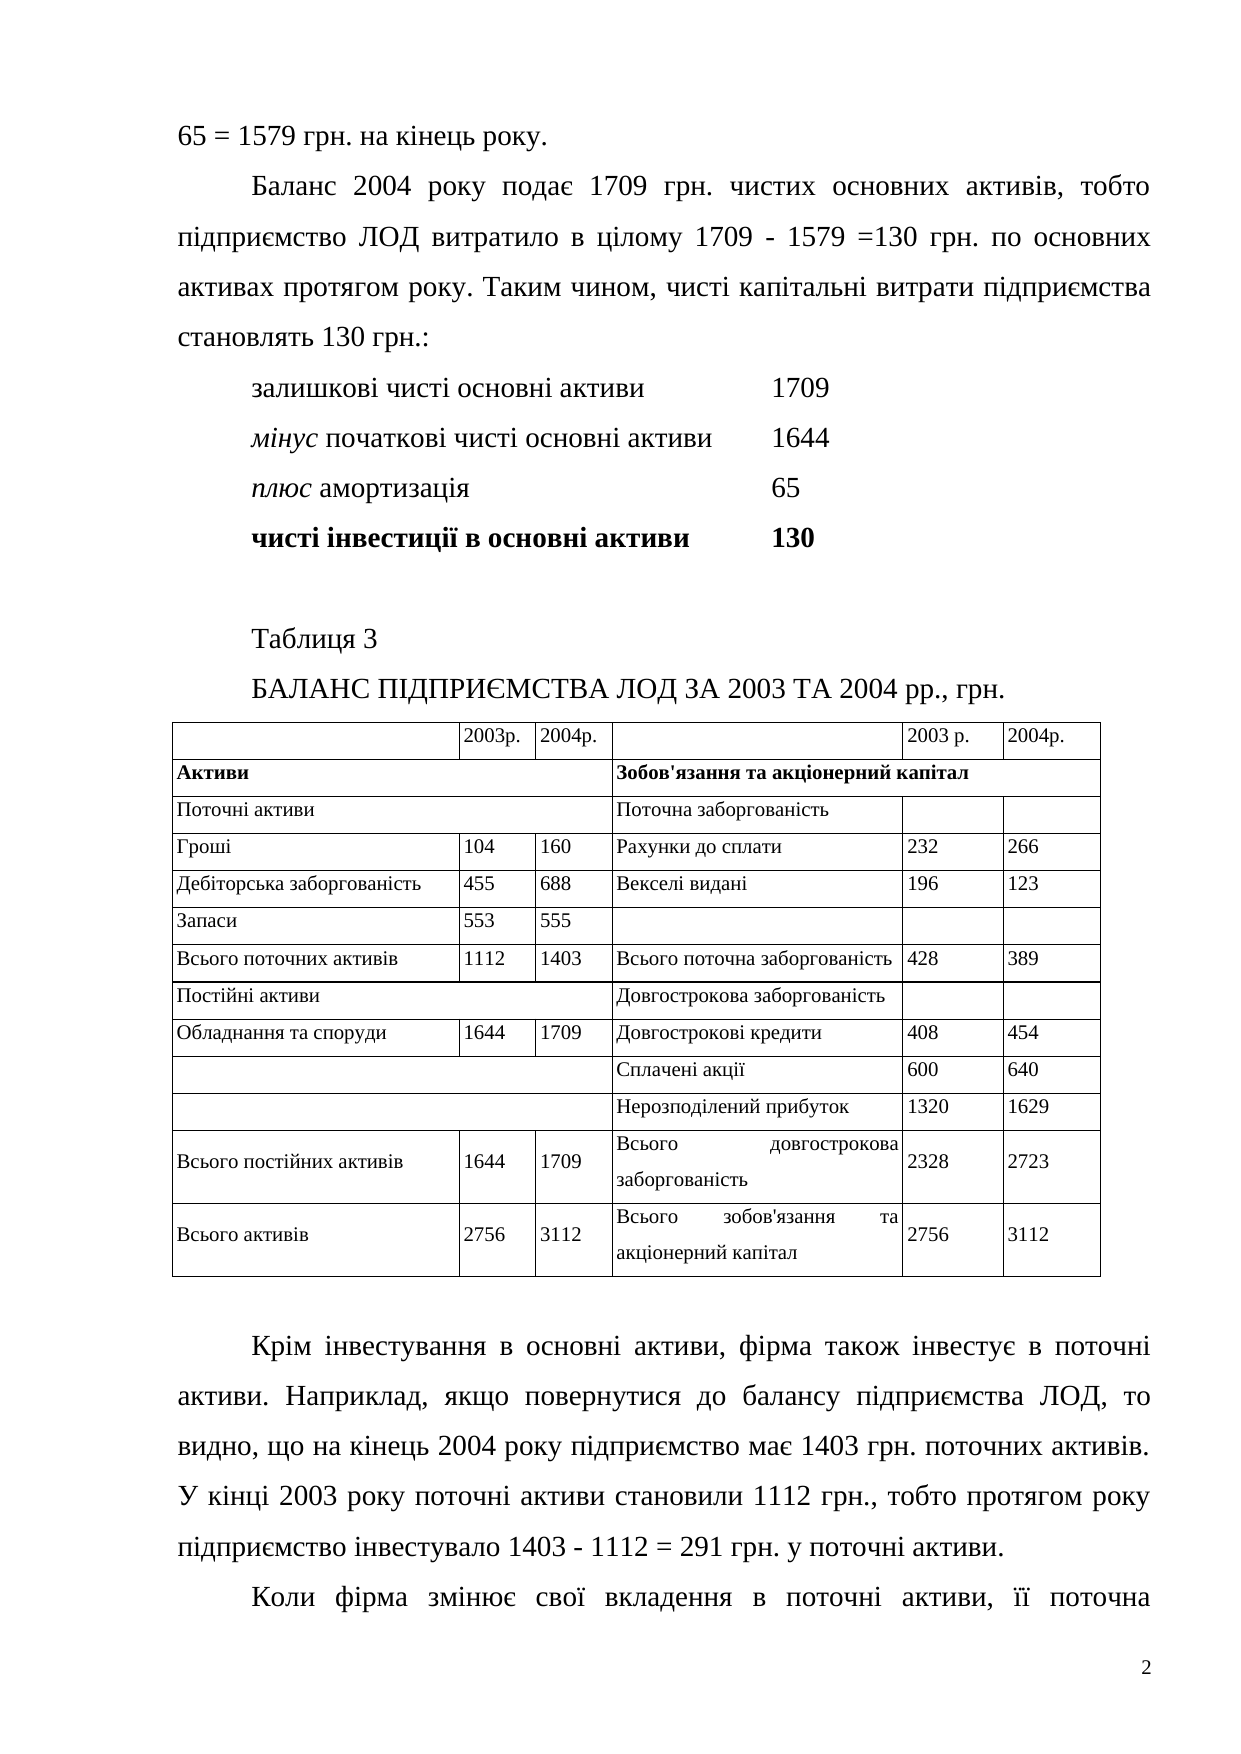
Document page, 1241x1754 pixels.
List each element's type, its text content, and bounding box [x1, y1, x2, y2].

table_cell 1709 [536, 1131, 612, 1203]
table_cell Всього довгострокова заборгованість [613, 1131, 902, 1203]
table_cell 1320 [903, 1094, 1003, 1130]
table_header 2003 р. [903, 723, 1003, 759]
table_cell Зобов'язання та акціонерний капітал [613, 760, 1100, 796]
table_cell Активи [173, 760, 612, 796]
table_cell [613, 908, 902, 944]
table_header [173, 723, 459, 759]
table_cell 600 [903, 1057, 1003, 1093]
table_cell 408 [903, 1020, 1003, 1056]
table_cell Всього зобов'язання та акціонерний капітал [613, 1204, 902, 1276]
table_cell 1629 [1004, 1094, 1100, 1130]
text мінус початкові чисті основні активи 1644 [177, 420, 1152, 453]
table_cell [903, 983, 1003, 1018]
table_header 2004р. [536, 723, 612, 759]
table_cell [903, 908, 1003, 944]
text Таблиця 3 [177, 621, 1152, 655]
table_cell 2756 [460, 1204, 535, 1276]
table_cell 455 [460, 871, 535, 907]
table_cell Обладнання та споруди [173, 1020, 459, 1056]
table_cell 688 [536, 871, 612, 907]
text Крім інвестування в основні активи, фірма також інвестує в поточні активи. Наприклад, якщо повернутися до балансу підприємства ЛОД, то видно, що на кінець 2004 року підприємство має 1403 грн. поточних активів. У кінці 2003 року поточні активи становили 1112 грн., тобто протягом року підприємство інвестувало 1403 - 1112 = 291 грн. у поточні активи. [177, 1328, 1152, 1562]
table_cell 555 [536, 908, 612, 944]
table_cell 454 [1004, 1020, 1100, 1056]
table_cell Постійні активи [173, 983, 612, 1018]
table_cell [1004, 983, 1100, 1018]
text плюс амортизація 65 [177, 470, 1152, 504]
table_header 2003р. [460, 723, 535, 759]
table_cell Поточні активи [173, 797, 612, 833]
table_cell 1644 [460, 1020, 535, 1056]
table_cell 160 [536, 834, 612, 870]
table_cell 428 [903, 945, 1003, 981]
table_cell Нерозподілений прибуток [613, 1094, 902, 1130]
table_cell Всього поточна заборгованість [613, 945, 902, 981]
table_cell Рахунки до сплати [613, 834, 902, 870]
table_cell 1112 [460, 945, 535, 981]
table_cell [173, 1094, 612, 1130]
table_cell Всього поточних активів [173, 945, 459, 981]
table_cell 553 [460, 908, 535, 944]
table_cell 1644 [460, 1131, 535, 1203]
table_cell 123 [1004, 871, 1100, 907]
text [177, 1579, 1152, 1613]
table_cell [173, 1057, 612, 1093]
text залишкові чисті основні активи 1709 [177, 370, 1152, 403]
text чисті інвестиції в основні активи 130 [177, 521, 1152, 554]
table_cell [1004, 908, 1100, 944]
table_header 2004р. [1004, 723, 1100, 759]
table_cell Запаси [173, 908, 459, 944]
table_cell Гроші [173, 834, 459, 870]
text БАЛАНС ПІДПРИЄМСТВА ЛОД ЗА 2003 ТА 2004 pp., грн. [177, 672, 1152, 705]
table_cell [903, 797, 1003, 833]
table_cell Всього активів [173, 1204, 459, 1276]
table_cell 2328 [903, 1131, 1003, 1203]
table_cell Сплачені акції [613, 1057, 902, 1093]
table_cell Дебіторська заборгованість [173, 871, 459, 907]
table_cell 196 [903, 871, 1003, 907]
table_cell Поточна заборгованість [613, 797, 902, 833]
table_cell 266 [1004, 834, 1100, 870]
table_cell Векселі видані [613, 871, 902, 907]
table_cell 1403 [536, 945, 612, 981]
table_cell 2756 [903, 1204, 1003, 1276]
table_cell 232 [903, 834, 1003, 870]
table_cell 1709 [536, 1020, 612, 1056]
table_header [613, 723, 902, 759]
table_cell Довгострокові кредити [613, 1020, 902, 1056]
table_cell 2723 [1004, 1131, 1100, 1203]
table_cell 389 [1004, 945, 1100, 981]
table_cell 104 [460, 834, 535, 870]
table_cell Всього постійних активів [173, 1131, 459, 1203]
table_cell [1004, 797, 1100, 833]
table_cell 3112 [536, 1204, 612, 1276]
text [177, 118, 1152, 152]
table_cell 3112 [1004, 1204, 1100, 1276]
text Баланс 2004 року подає 1709 грн. чистих основних активів, тобто підприємство ЛОД витратило в цілому 1709 - 1579 =130 грн. по основних активах протягом року. Таким чином, чисті капітальні витрати підприємства становлять 130 грн.: [177, 168, 1152, 353]
table_cell 640 [1004, 1057, 1100, 1093]
table_cell Довгострокова заборгованість [613, 983, 902, 1018]
